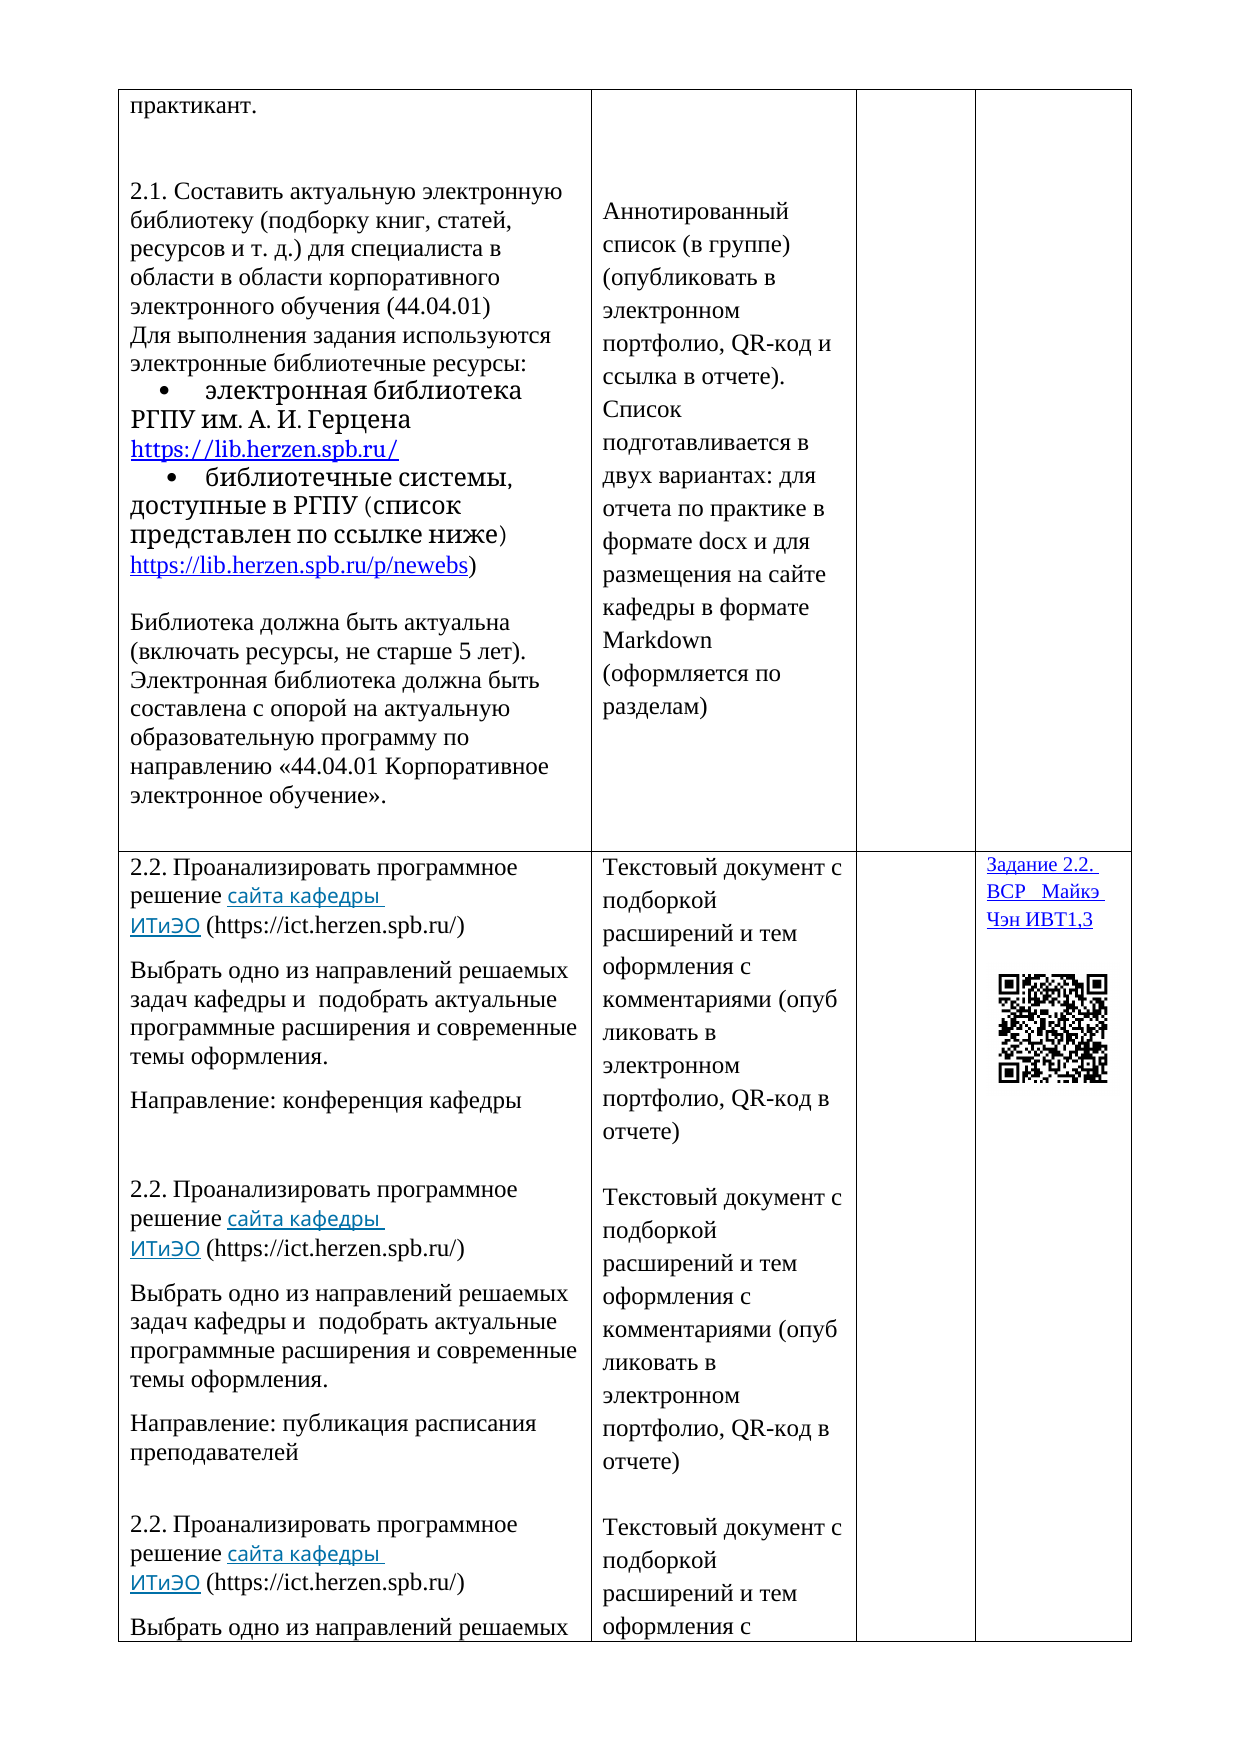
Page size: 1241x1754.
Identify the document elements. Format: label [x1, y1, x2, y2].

table_cell [119, 852, 591, 1641]
picture [986, 962, 1120, 1096]
table_cell [592, 852, 856, 1641]
table_cell [857, 852, 975, 1641]
table_cell [976, 852, 1131, 1641]
